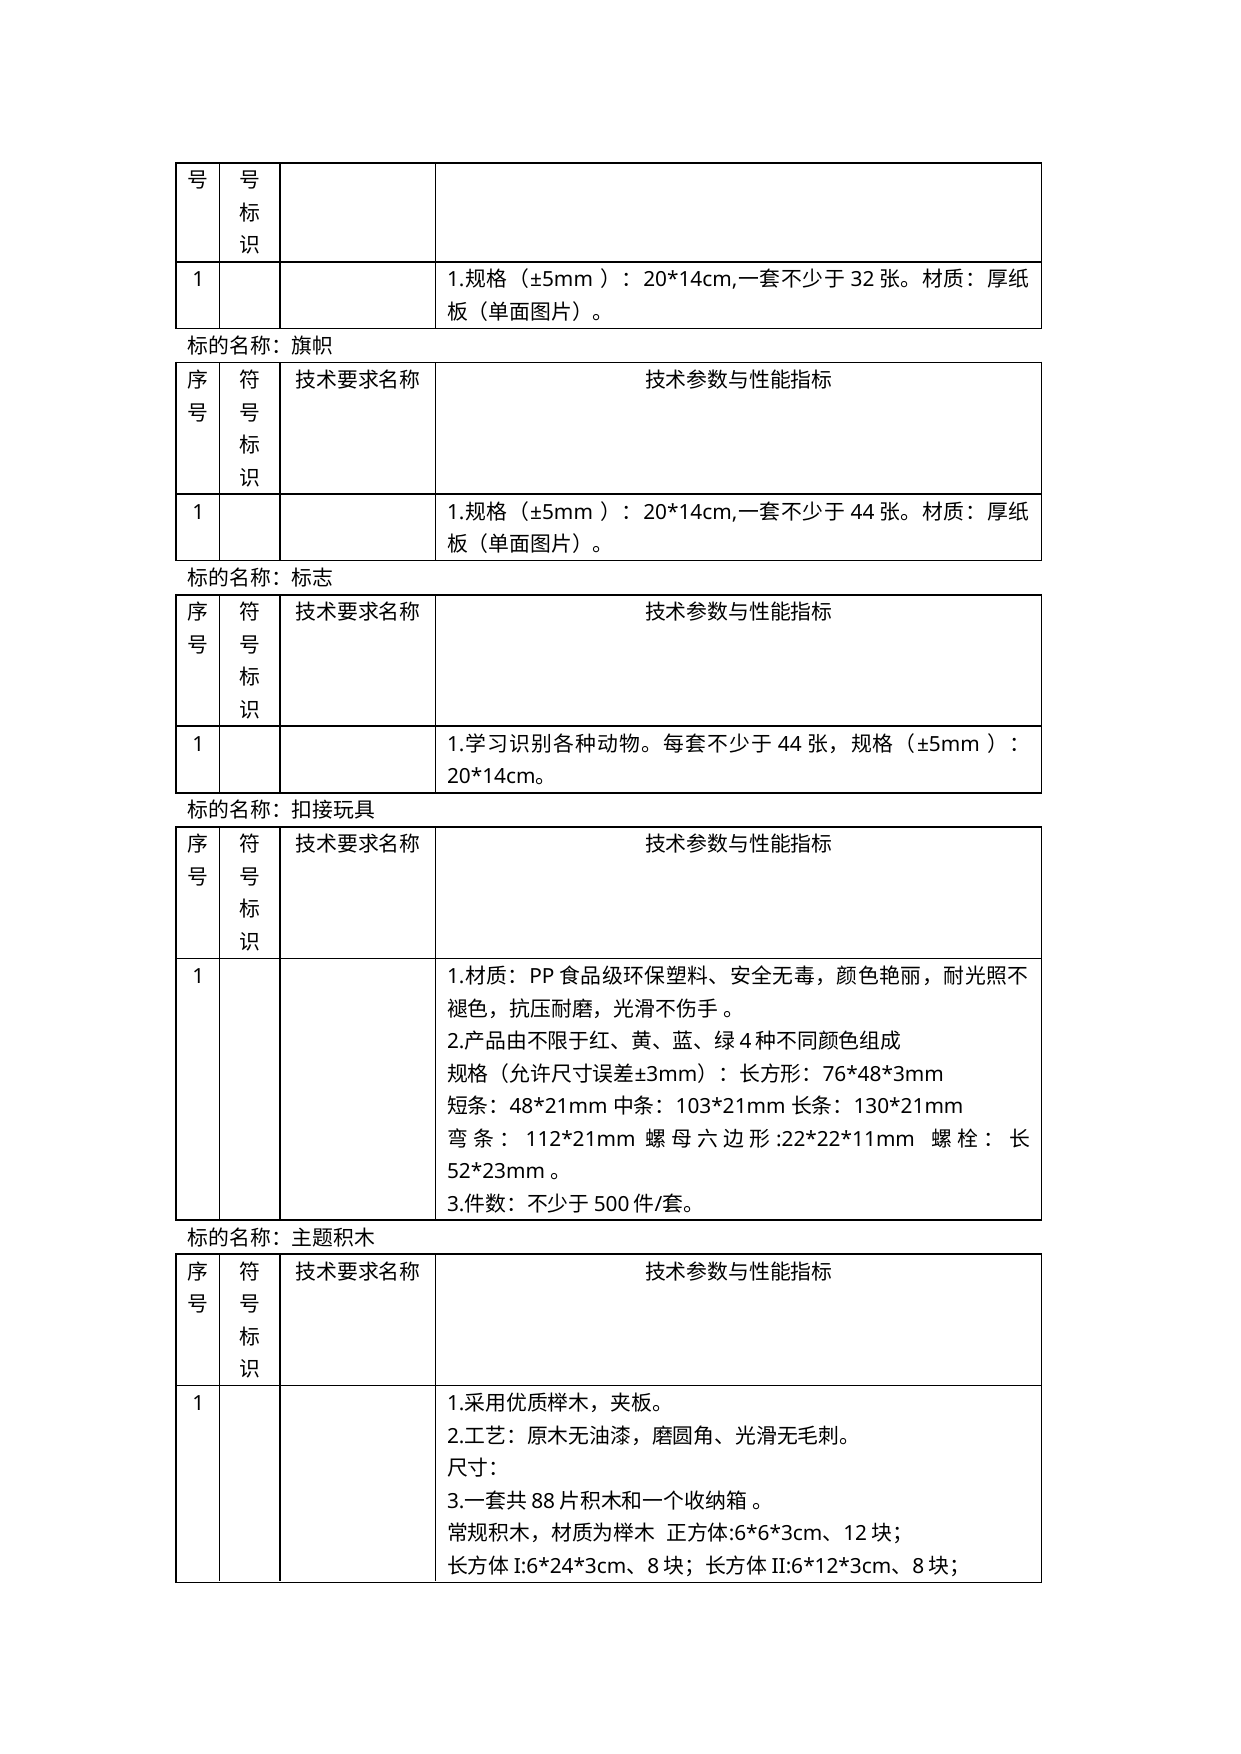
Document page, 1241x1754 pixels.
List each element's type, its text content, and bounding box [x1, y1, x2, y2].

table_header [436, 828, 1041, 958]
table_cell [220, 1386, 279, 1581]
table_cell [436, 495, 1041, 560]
text 标的名称：主题积木 [187, 1221, 1053, 1253]
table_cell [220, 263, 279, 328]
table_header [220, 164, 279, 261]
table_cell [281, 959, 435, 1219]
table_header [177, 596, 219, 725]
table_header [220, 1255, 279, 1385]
text 标的名称：标志 [187, 561, 1053, 594]
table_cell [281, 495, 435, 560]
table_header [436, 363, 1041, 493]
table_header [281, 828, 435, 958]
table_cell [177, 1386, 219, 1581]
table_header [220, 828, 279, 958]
text 标的名称：旗帜 [187, 329, 1053, 362]
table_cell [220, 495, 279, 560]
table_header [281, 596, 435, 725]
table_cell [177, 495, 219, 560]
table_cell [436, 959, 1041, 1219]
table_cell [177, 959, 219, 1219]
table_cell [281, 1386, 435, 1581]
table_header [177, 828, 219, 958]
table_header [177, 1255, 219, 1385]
text 标的名称：扣接玩具 [187, 793, 1053, 826]
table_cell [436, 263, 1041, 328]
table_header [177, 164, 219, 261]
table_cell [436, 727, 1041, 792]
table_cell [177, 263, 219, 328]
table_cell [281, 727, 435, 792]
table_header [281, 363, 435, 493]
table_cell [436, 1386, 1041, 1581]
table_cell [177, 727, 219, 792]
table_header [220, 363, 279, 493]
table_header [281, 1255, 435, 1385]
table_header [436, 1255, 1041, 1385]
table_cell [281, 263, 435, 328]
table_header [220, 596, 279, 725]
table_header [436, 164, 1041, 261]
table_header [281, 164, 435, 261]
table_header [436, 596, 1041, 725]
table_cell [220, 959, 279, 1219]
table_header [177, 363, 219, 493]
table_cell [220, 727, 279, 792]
